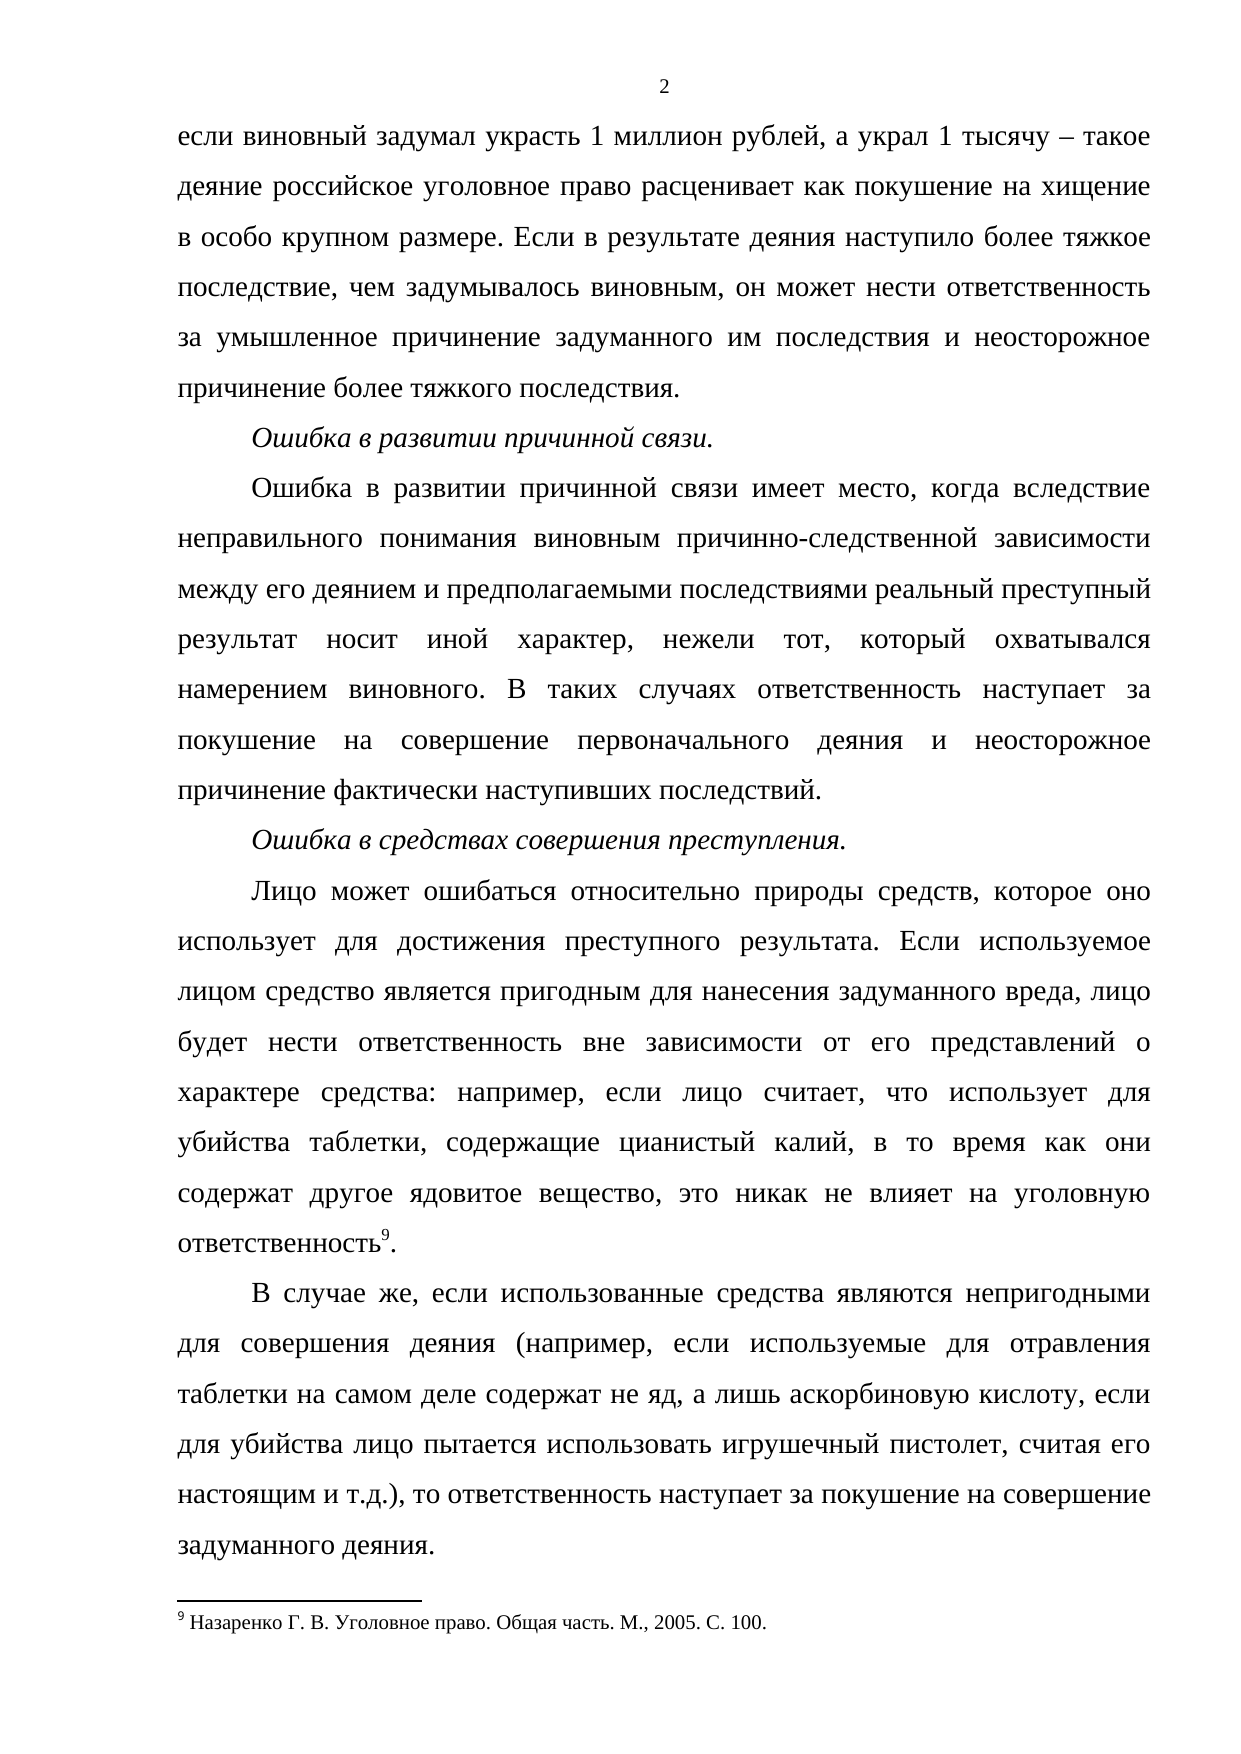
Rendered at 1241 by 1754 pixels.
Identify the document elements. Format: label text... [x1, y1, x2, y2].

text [177, 118, 1152, 403]
text В случае же, если использованные средства являются непригодными для совершения деяния (например, если используемые для отравления таблетки на самом деле содержат не яд, а лишь аскорбиновую кислоту, если для убийства лицо пытается использовать игрушечный пистолет, считая его настоящим и т.д.), то ответственность наступает за покушение на совершение задуманного деяния. [177, 1275, 1152, 1560]
text Лицо может ошибаться относительно природы средств, которое оно использует для достижения преступного результата. Если используемое лицом средство является пригодным для нанесения задуманного вреда, лицо будет нести ответственность вне зависимости от его представлений о характере средства: например, если лицо считает, что использует для убийства таблетки, содержащие цианистый калий, в то время как они содержат другое ядовитое вещество, это никак не влияет на уголовную ответственность. [177, 873, 1152, 1258]
text Ошибка в развитии причинной связи имеет место, когда вследствие неправильного понимания виновным причинно-следственной зависимости между его деянием и предполагаемыми последствиями реальный преступный результат носит иной характер, нежели тот, который охватывался намерением виновного. В таких случаях ответственность наступает за покушение на совершение первоначального деяния и неосторожное причинение фактически наступивших последствий. [177, 470, 1152, 806]
text Ошибка в средствах совершения преступления. [177, 822, 1152, 856]
text Ошибка в развитии причинной связи. [177, 420, 1152, 453]
